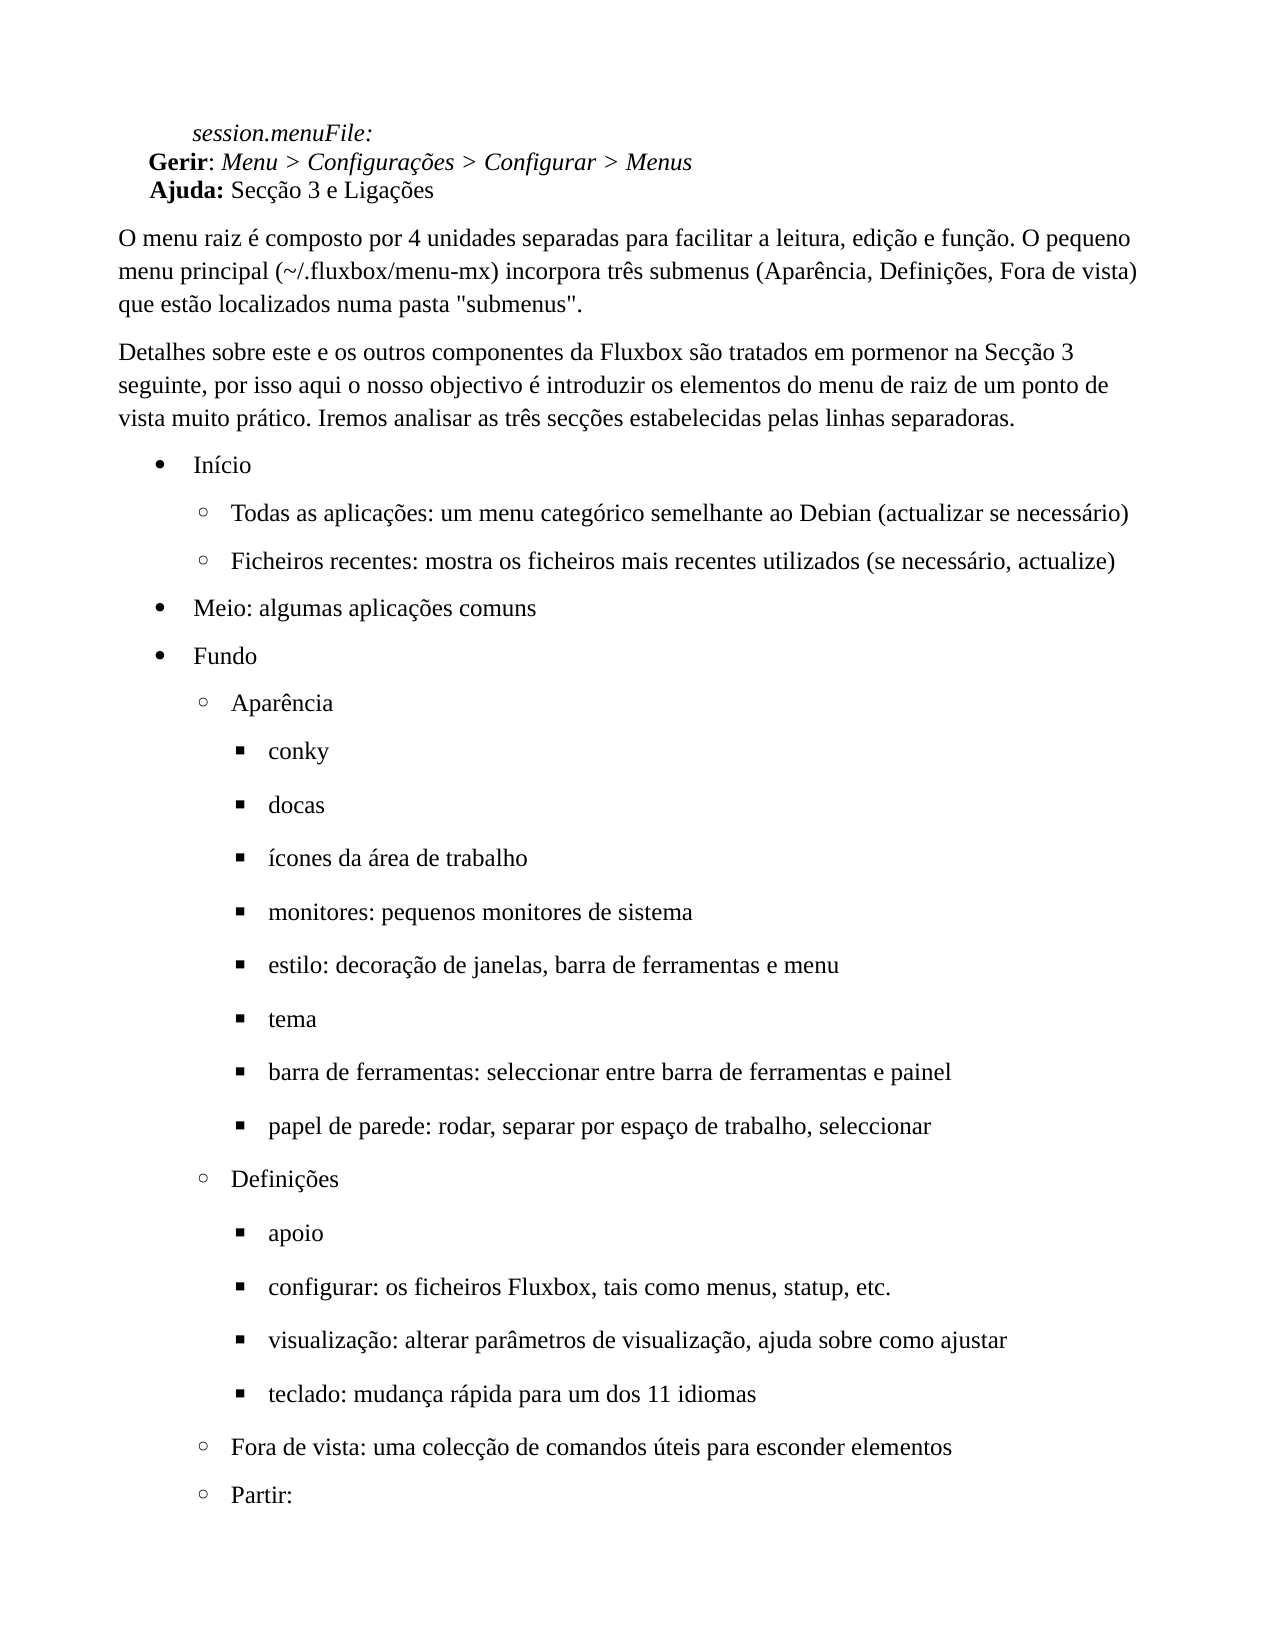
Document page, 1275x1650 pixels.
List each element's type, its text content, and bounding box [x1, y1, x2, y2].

list Definições [193, 1164, 1157, 1193]
text session.menuFile: [148, 118, 1157, 147]
list monitores: pequenos monitores de sistema [231, 897, 1157, 926]
list docas [231, 790, 1157, 818]
list Início [156, 451, 1157, 479]
list visualização: alterar parâmetros de visualização, ajuda sobre como ajustar [231, 1325, 1157, 1354]
list papel de parede: rodar, separar por espaço de trabalho, seleccionar [231, 1111, 1157, 1140]
list barra de ferramentas: seleccionar entre barra de ferramentas e painel [231, 1057, 1157, 1086]
list Aparência [193, 688, 1157, 717]
list ícones da área de trabalho [231, 843, 1157, 872]
list tema [231, 1004, 1157, 1033]
list estilo: decoração de janelas, barra de ferramentas e menu [231, 950, 1157, 979]
list Meio: algumas aplicações comuns [156, 593, 1157, 622]
list Partir: [193, 1480, 1157, 1508]
text O menu raiz é composto por 4 unidades separadas para facilitar a leitura, edição e função. O pequeno menu principal (~/.fluxbox/menu-mx) incorpora três submenus (Aparência, Definições, Fora de vista) que estão localizados numa pasta "submenus". [118, 223, 1157, 318]
text Ajuda: Secção 3 e Ligações [118, 176, 1157, 204]
list configurar: os ficheiros Fluxbox, tais como menus, statup, etc. [231, 1272, 1157, 1300]
text Gerir: Menu > Configurações > Configurar > Menus [148, 147, 1157, 176]
list Ficheiros recentes: mostra os ficheiros mais recentes utilizados (se necessário, actualize) [193, 546, 1157, 574]
list apoio [231, 1218, 1157, 1247]
list teclado: mudança rápida para um dos 11 idiomas [231, 1379, 1157, 1407]
list Fora de vista: uma colecção de comandos úteis para esconder elementos [193, 1432, 1157, 1461]
list Todas as aplicações: um menu categórico semelhante ao Debian (actualizar se necessário) [193, 498, 1157, 527]
list Fundo [156, 641, 1157, 670]
list conky [231, 736, 1157, 765]
text Detalhes sobre este e os outros componentes da Fluxbox são tratados em pormenor na Secção 3 seguinte, por isso aqui o nosso objectivo é introduzir os elementos do menu de raiz de um ponto de vista muito prático. Iremos analisar as três secções estabelecidas pelas linhas separadoras. [118, 337, 1157, 432]
